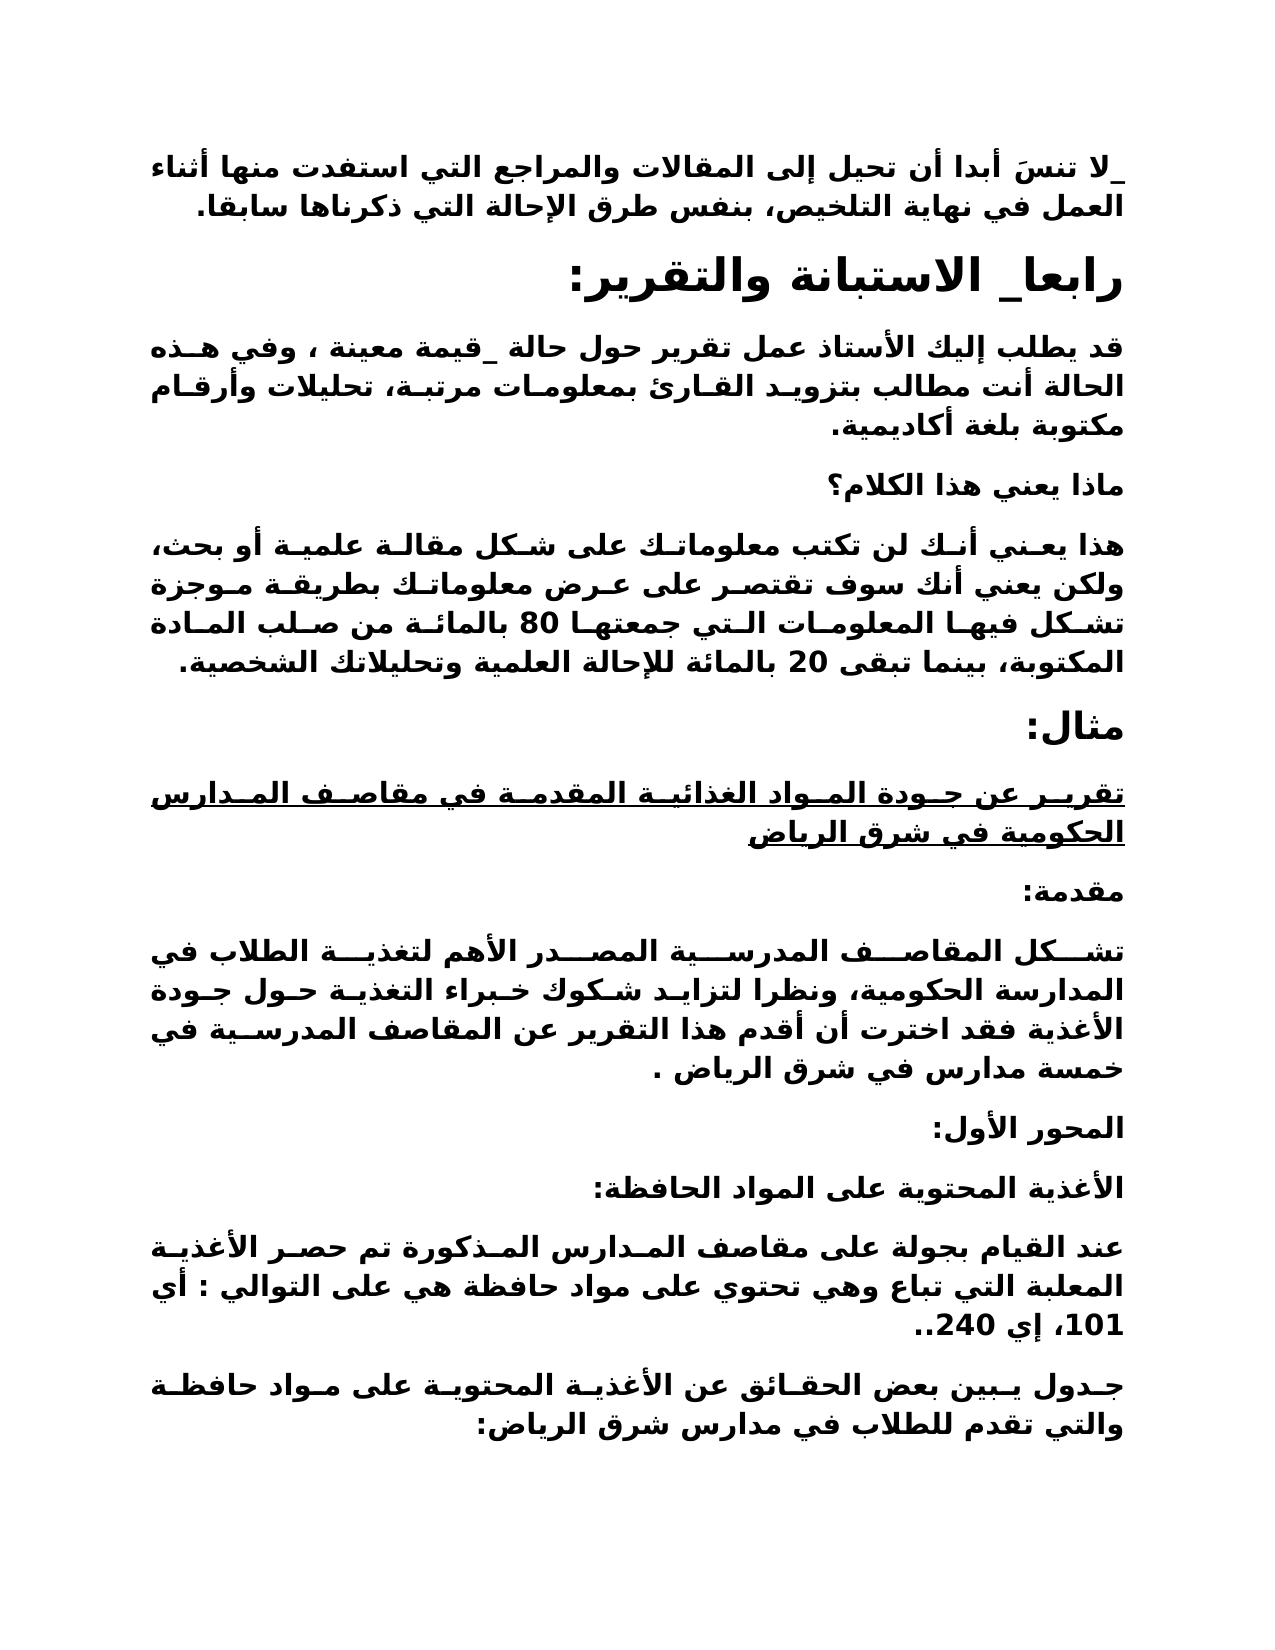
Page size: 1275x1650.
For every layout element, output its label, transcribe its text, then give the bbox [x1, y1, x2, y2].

text رابعا_ الاستبانة والتقرير: [150, 249, 1125, 302]
text جدول يبين بعض الحقائق عن الأغذية المحتوية على مواد حافظة والتي تقدم للطلاب في مدارس شرق الرياض: [150, 1368, 1125, 1441]
text مثال: [150, 705, 1125, 749]
text مقدمة: [150, 875, 1125, 909]
text قد يطلب إليك الأستاذ عمل تقرير حول حالة _قيمة معينة ، وفي هذه الحالة أنت مطالب بتزويد القارئ بمعلومات مرتبة، تحليلات وأرقام مكتوبة بلغة أكاديمية. [150, 331, 1125, 443]
text _لا تنسَ أبدا أن تحيل إلى المقالات والمراجع التي استفدت منها أثناء العمل في نهاية التلخيص، بنفس طرق الإحالة التي ذكرناها سابقا. [150, 150, 1125, 223]
text هذا يعني أنك لن تكتب معلوماتك على شكل مقالة علمية أو بحث، ولكن يعني أنك سوف تقتصر على عرض معلوماتك بطريقة موجزة تشكل فيها المعلومات التي جمعتها 80 بالمائة من صلب المادة المكتوبة، بينما تبقى 20 بالمائة للإحالة العلمية وتحليلاتك الشخصية. [150, 528, 1125, 679]
text الأغذية المحتوية على المواد الحافظة: [150, 1171, 1125, 1205]
text ماذا يعني هذا الكلام؟ [150, 468, 1125, 502]
text المحور الأول: [150, 1111, 1125, 1145]
text تقرير عن جودة المواد الغذائية المقدمة في مقاصف المدارس الحكومية في شرق الرياض [150, 806, 1125, 849]
text عند القيام بجولة على مقاصف المدارس المذكورة تم حصر الأغذية المعلبة التي تباع وهي تحتوي على مواد حافظة هي على التوالي : أي 101، إي 240.. [150, 1231, 1125, 1343]
text تقرير عن جودة المواد الغذائية المقدمة في مقاصف المدارس الحكومية في شرق الرياض [150, 776, 1125, 805]
text تشكل المقاصف المدرسية المصدر الأهم لتغذية الطلاب في المدارسة الحكومية، ونظرا لتزايد شكوك خبراء التغذية حول جودة الأغذية فقد اخترت أن أقدم هذا التقرير عن المقاصف المدرسية في خمسة مدارس في شرق الرياض . [150, 934, 1125, 1085]
